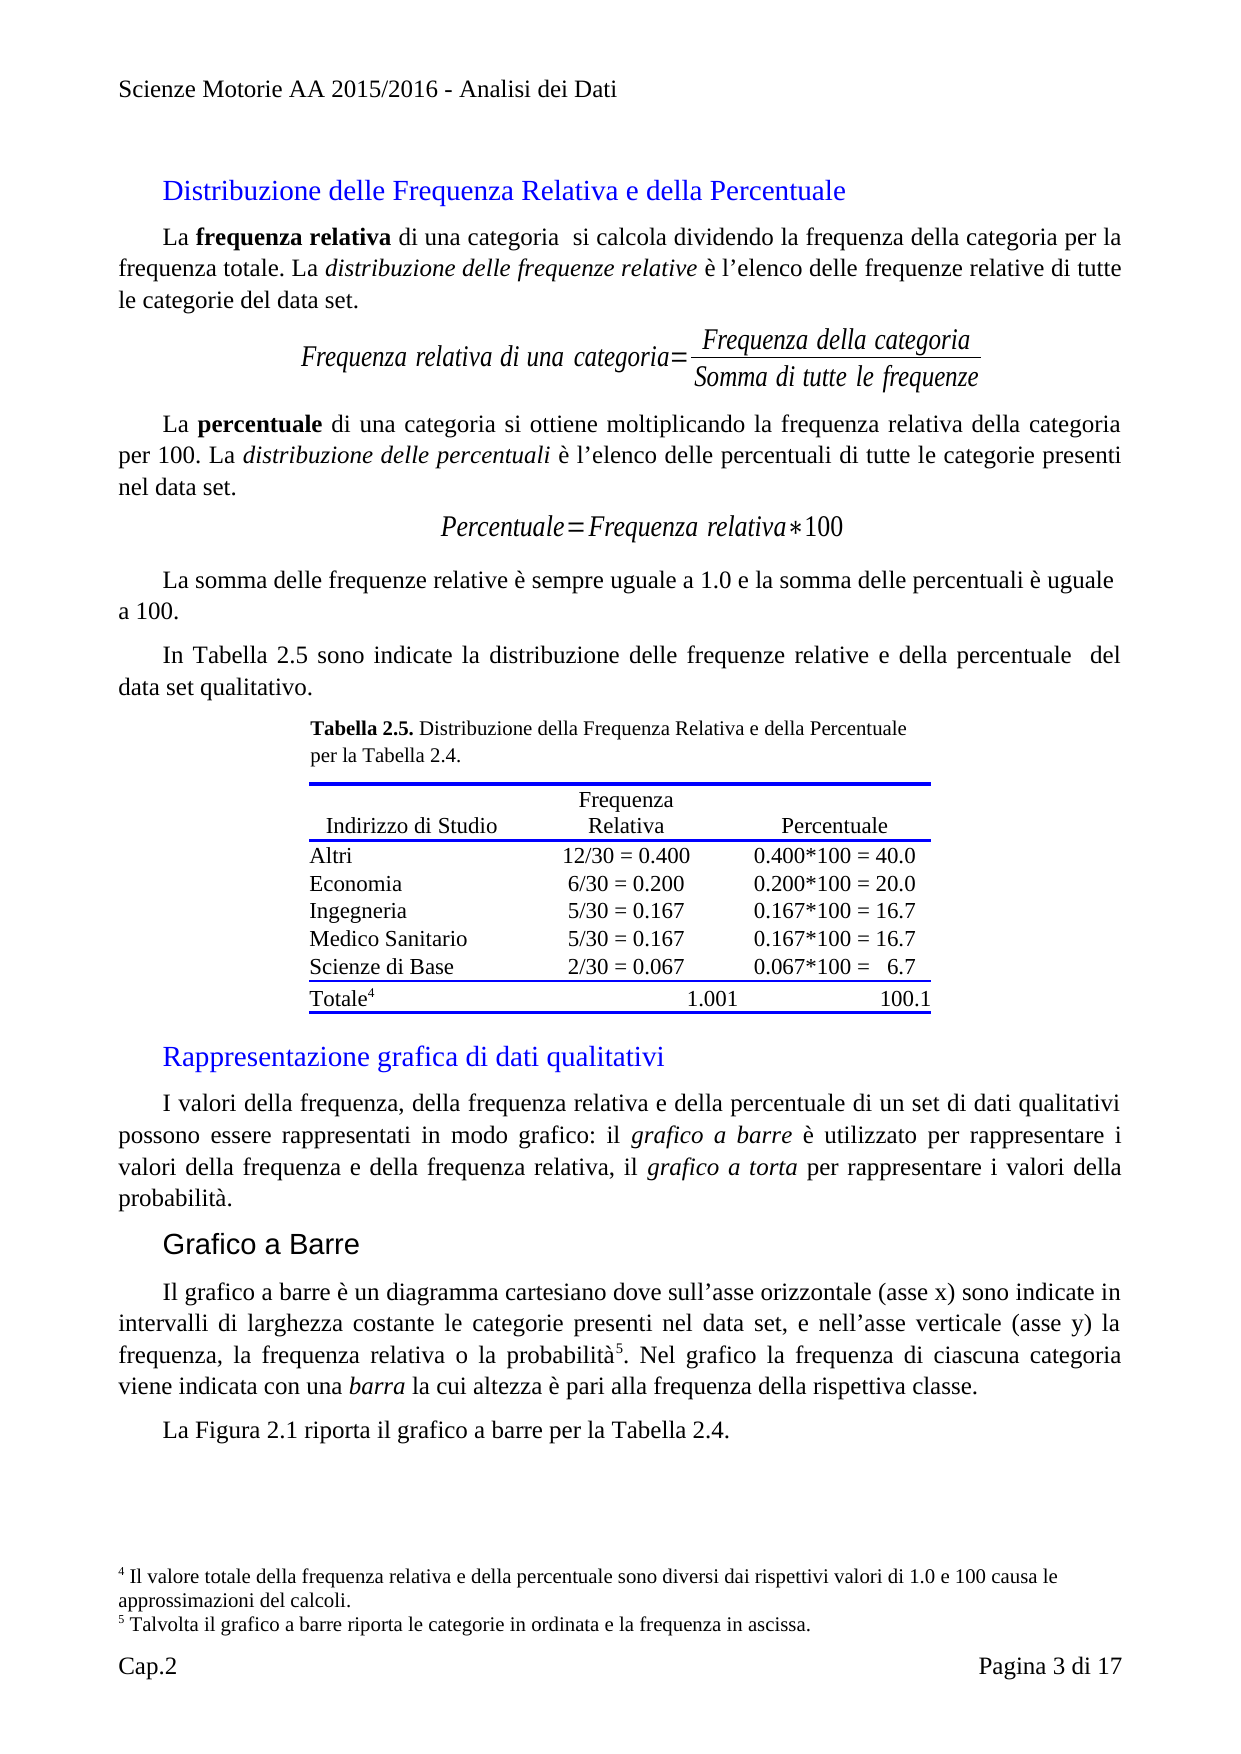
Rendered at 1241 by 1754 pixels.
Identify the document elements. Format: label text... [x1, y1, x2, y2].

table_header Percentuale [738, 786, 931, 839]
table_cell 5/30 = 0.167 [514, 924, 738, 951]
table_cell 100.1 [738, 982, 931, 1011]
text I valori della frequenza, della frequenza relativa e della percentuale di un set di dati qualitativi possono essere rappresentati in modo grafico: il grafico a barre è utilizzato per rappresentare i valori della frequenza e della frequenza relativa, il grafico a torta per rappresentare i valori della probabilità. [118, 1088, 1122, 1212]
table_cell 2/30 = 0.067 [514, 951, 738, 980]
text Grafico a Barre [118, 1227, 1122, 1261]
table_cell Medico Sanitario [309, 924, 514, 951]
table_cell 5/30 = 0.167 [514, 896, 738, 923]
text In Tabella 2.5 sono indicate la distribuzione delle frequenze relative e della percentuale del data set qualitativo. [118, 641, 1122, 701]
table_cell 1.001 [514, 982, 738, 1011]
table_header Frequenza Relativa [514, 786, 738, 839]
table_cell 0.167*100 = 16.7 [738, 896, 931, 923]
table_cell Economia [309, 869, 514, 896]
table_cell 0.400*100 = 40.0 [738, 842, 931, 868]
text La frequenza relativa di una categoria si calcola dividendo la frequenza della categoria per la frequenza totale. La distribuzione delle frequenze relative è l’elenco delle frequenze relative di tutte le categorie del data set. [118, 222, 1122, 314]
text Distribuzione delle Frequenza Relativa e della Percentuale [118, 173, 1122, 206]
table_cell 0.067*100 = 6.7 [738, 951, 931, 980]
text La Figura 2.1 riporta il grafico a barre per la Tabella 2.4. [118, 1415, 1122, 1444]
table_cell 0.167*100 = 16.7 [738, 924, 931, 951]
table_cell Totale [309, 982, 514, 1011]
table_header Indirizzo di Studio [309, 786, 514, 839]
text Il grafico a barre è un diagramma cartesiano dove sull’asse orizzontale (asse x) sono indicate in intervalli di larghezza costante le categorie presenti nel data set, e nell’asse verticale (asse y) la frequenza, la frequenza relativa o la probabilità. Nel grafico la frequenza di ciascuna categoria viene indicata con una barra la cui altezza è pari alla frequenza della rispettiva classe. [118, 1277, 1122, 1400]
table_cell 6/30 = 0.200 [514, 869, 738, 896]
table_cell 0.200*100 = 20.0 [738, 869, 931, 896]
table_cell 12/30 = 0.400 [514, 842, 738, 868]
text La percentuale di una categoria si ottiene moltiplicando la frequenza relativa della categoria per 100. La distribuzione delle percentuali è l’elenco delle percentuali di tutte le categorie presenti nel data set. [118, 409, 1122, 501]
text Tabella 2.5. Distribuzione della Frequenza Relativa e della Percentuale per la Tabella 2.4. [310, 716, 930, 767]
text Rappresentazione grafica di dati qualitativi [118, 1039, 1122, 1073]
text La somma delle frequenze relative è sempre uguale a 1.0 e la somma delle percentuali è uguale a 100. [118, 565, 1122, 625]
table_cell Ingegneria [309, 896, 514, 923]
table_cell Altri [309, 842, 514, 868]
table_cell Scienze di Base [309, 951, 514, 980]
